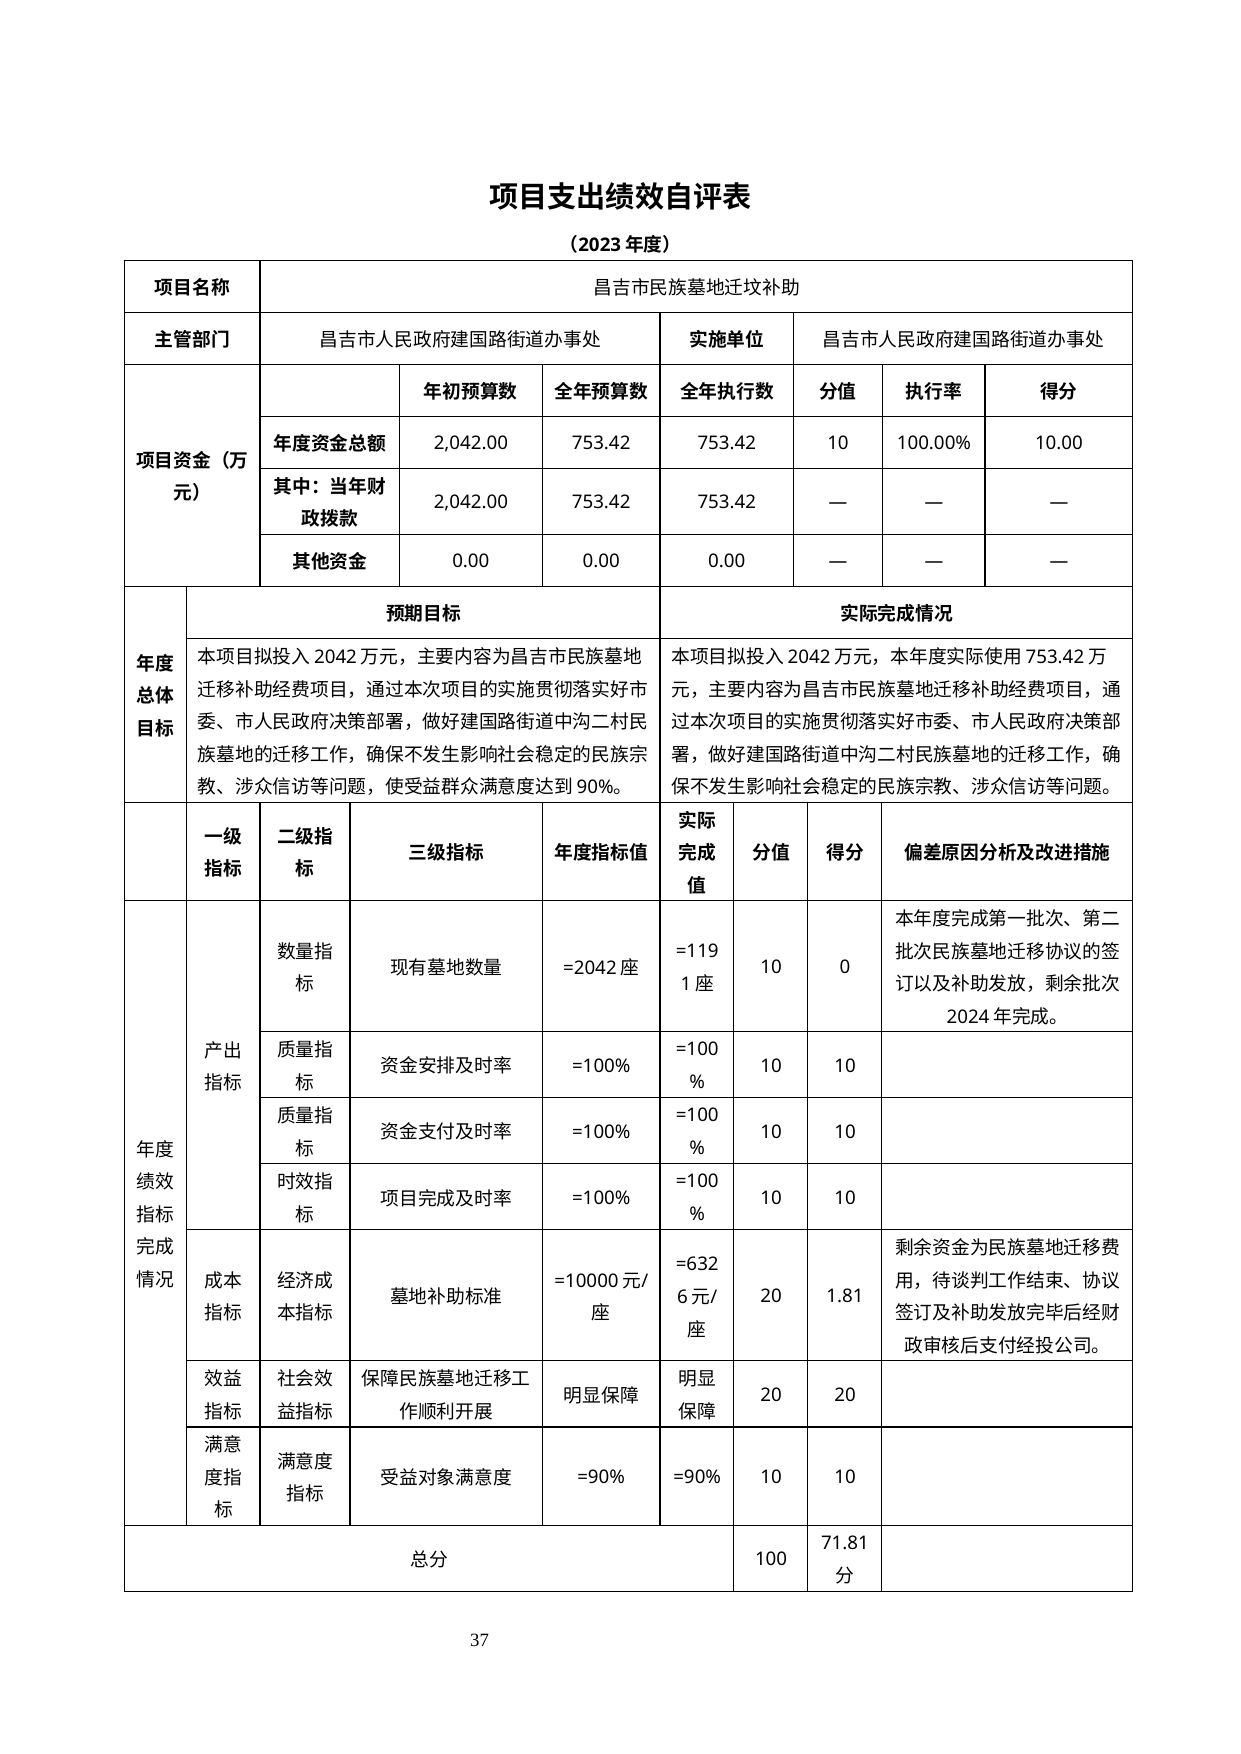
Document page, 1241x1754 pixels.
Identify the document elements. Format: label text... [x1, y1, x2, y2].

table_cell 71.81分 [808, 1526, 881, 1591]
table_cell =90% [661, 1428, 733, 1525]
table_cell =100% [543, 1032, 659, 1097]
table_cell 实际完成情况 [661, 587, 1132, 638]
table_cell 得分 [986, 365, 1132, 416]
table_cell [882, 1164, 1132, 1229]
table_cell 20 [808, 1361, 881, 1426]
table_cell 其他资金 [261, 535, 399, 586]
table_cell 753.42 [661, 417, 793, 468]
table_cell 10 [808, 1098, 881, 1163]
table_cell 项目资金（万元） [125, 365, 259, 586]
table_cell =2042座 [543, 901, 659, 1031]
table_cell [882, 1428, 1132, 1525]
table_cell 现有墓地数量 [351, 901, 542, 1031]
table_cell — [883, 535, 984, 586]
table_cell 昌吉市人民政府建国路街道办事处 [794, 313, 1132, 364]
table_cell 执行率 [883, 365, 984, 416]
table_cell 满意度指标 [261, 1428, 349, 1525]
table_cell 其中：当年财政拨款 [261, 469, 399, 534]
table_cell 年度绩效指标完成情况 [125, 901, 186, 1525]
table_cell 得分 [808, 803, 881, 900]
table_cell 10 [808, 1032, 881, 1097]
table_cell — [883, 469, 984, 534]
table_cell [882, 1526, 1132, 1591]
table_cell 20 [734, 1230, 807, 1360]
table_cell 100 [734, 1526, 807, 1591]
table_header 项目名称 [125, 261, 259, 312]
table_cell 三级指标 [351, 803, 542, 900]
table_cell 资金支付及时率 [351, 1098, 542, 1163]
table_cell 10 [734, 1098, 807, 1163]
table_cell 墓地补助标准 [351, 1230, 542, 1360]
table_cell 预期目标 [187, 587, 659, 638]
table_cell 2,042.00 [400, 469, 542, 534]
table_cell 本项目拟投入2042万元，主要内容为昌吉市民族墓地迁移补助经费项目，通过本次项目的实施贯彻落实好市委、市人民政府决策部署，做好建国路街道中沟二村民族墓地的迁移工作，确保不发生影响社会稳定的民族宗教、涉众信访等问题，使受益群众满意度达到90%。 [187, 639, 659, 802]
text 项目支出绩效自评表 [187, 162, 1053, 227]
table_cell 年度总体目标 [125, 587, 186, 802]
table_cell 剩余资金为民族墓地迁移费用，待谈判工作结束、协议签订及补助发放完毕后经财政审核后支付经投公司。 [882, 1230, 1132, 1360]
table_cell [125, 803, 186, 900]
table_cell 经济成本指标 [261, 1230, 349, 1360]
table_cell 主管部门 [125, 313, 259, 364]
table_cell 一级指标 [187, 803, 259, 900]
table_cell 实际完成值 [661, 803, 733, 900]
table_cell 项目完成及时率 [351, 1164, 542, 1229]
table_cell =10000元/座 [543, 1230, 659, 1360]
table_cell 753.42 [661, 469, 793, 534]
table_cell 明显保障 [661, 1361, 733, 1426]
table_cell — [986, 469, 1132, 534]
table_cell =100% [661, 1032, 733, 1097]
table_cell 数量指标 [261, 901, 349, 1031]
table_cell — [986, 535, 1132, 586]
table_cell =100% [543, 1098, 659, 1163]
table_cell =100% [661, 1098, 733, 1163]
table_cell [261, 365, 399, 416]
table_cell =100% [661, 1164, 733, 1229]
table_cell 10 [794, 417, 882, 468]
table_cell 0.00 [543, 535, 659, 586]
table_cell 受益对象满意度 [351, 1428, 542, 1525]
table_cell =1191座 [661, 901, 733, 1031]
table_cell 2,042.00 [400, 417, 542, 468]
table_cell =100% [543, 1164, 659, 1229]
table_cell 资金安排及时率 [351, 1032, 542, 1097]
table_cell 年度资金总额 [261, 417, 399, 468]
table_cell [882, 1361, 1132, 1426]
table_cell 10 [734, 1032, 807, 1097]
table_cell 10 [734, 1428, 807, 1525]
table_cell 效益指标 [187, 1361, 259, 1426]
table_cell 10.00 [986, 417, 1132, 468]
table_cell 保障民族墓地迁移工作顺利开展 [351, 1361, 542, 1426]
table_cell 年度指标值 [543, 803, 659, 900]
table_cell 产出指标 [187, 901, 259, 1229]
table_cell 100.00% [883, 417, 984, 468]
table_cell 0.00 [400, 535, 542, 586]
table_header 昌吉市民族墓地迁坟补助 [261, 261, 1132, 312]
table_cell 10 [734, 1164, 807, 1229]
table_cell 10 [808, 1164, 881, 1229]
table_cell 实施单位 [661, 313, 793, 364]
table_cell 昌吉市人民政府建国路街道办事处 [261, 313, 659, 364]
table_cell 本年度完成第一批次、第二批次民族墓地迁移协议的签订以及补助发放，剩余批次2024年完成。 [882, 901, 1132, 1031]
table_cell 分值 [734, 803, 807, 900]
table_cell 0 [808, 901, 881, 1031]
table_cell 分值 [794, 365, 882, 416]
table_cell — [794, 469, 882, 534]
table_cell — [794, 535, 882, 586]
table_cell 全年预算数 [543, 365, 659, 416]
table_cell 质量指标 [261, 1098, 349, 1163]
table_cell 753.42 [543, 469, 659, 534]
table_cell 本项目拟投入2042万元，本年度实际使用753.42万元，主要内容为昌吉市民族墓地迁移补助经费项目，通过本次项目的实施贯彻落实好市委、市人民政府决策部署，做好建国路街道中沟二村民族墓地的迁移工作，确保不发生影响社会稳定的民族宗教、涉众信访等问题。 [661, 639, 1132, 802]
text （2023年度） [187, 227, 1053, 259]
table_cell =90% [543, 1428, 659, 1525]
table_cell 满意度指标 [187, 1428, 259, 1525]
table_cell 10 [808, 1428, 881, 1525]
table_cell =6326元/座 [661, 1230, 733, 1360]
table_cell 质量指标 [261, 1032, 349, 1097]
table_cell 社会效益指标 [261, 1361, 349, 1426]
table_cell 明显保障 [543, 1361, 659, 1426]
table_cell 年初预算数 [400, 365, 542, 416]
table_cell 0.00 [661, 535, 793, 586]
table_cell 总分 [125, 1526, 733, 1591]
table_cell 20 [734, 1361, 807, 1426]
table_cell 全年执行数 [661, 365, 793, 416]
table_cell 成本指标 [187, 1230, 259, 1360]
table_cell 时效指标 [261, 1164, 349, 1229]
table_cell [882, 1032, 1132, 1097]
table_cell 1.81 [808, 1230, 881, 1360]
table_cell [882, 1098, 1132, 1163]
table_cell 二级指标 [261, 803, 349, 900]
table_cell 10 [734, 901, 807, 1031]
table_cell 偏差原因分析及改进措施 [882, 803, 1132, 900]
table_cell 753.42 [543, 417, 659, 468]
